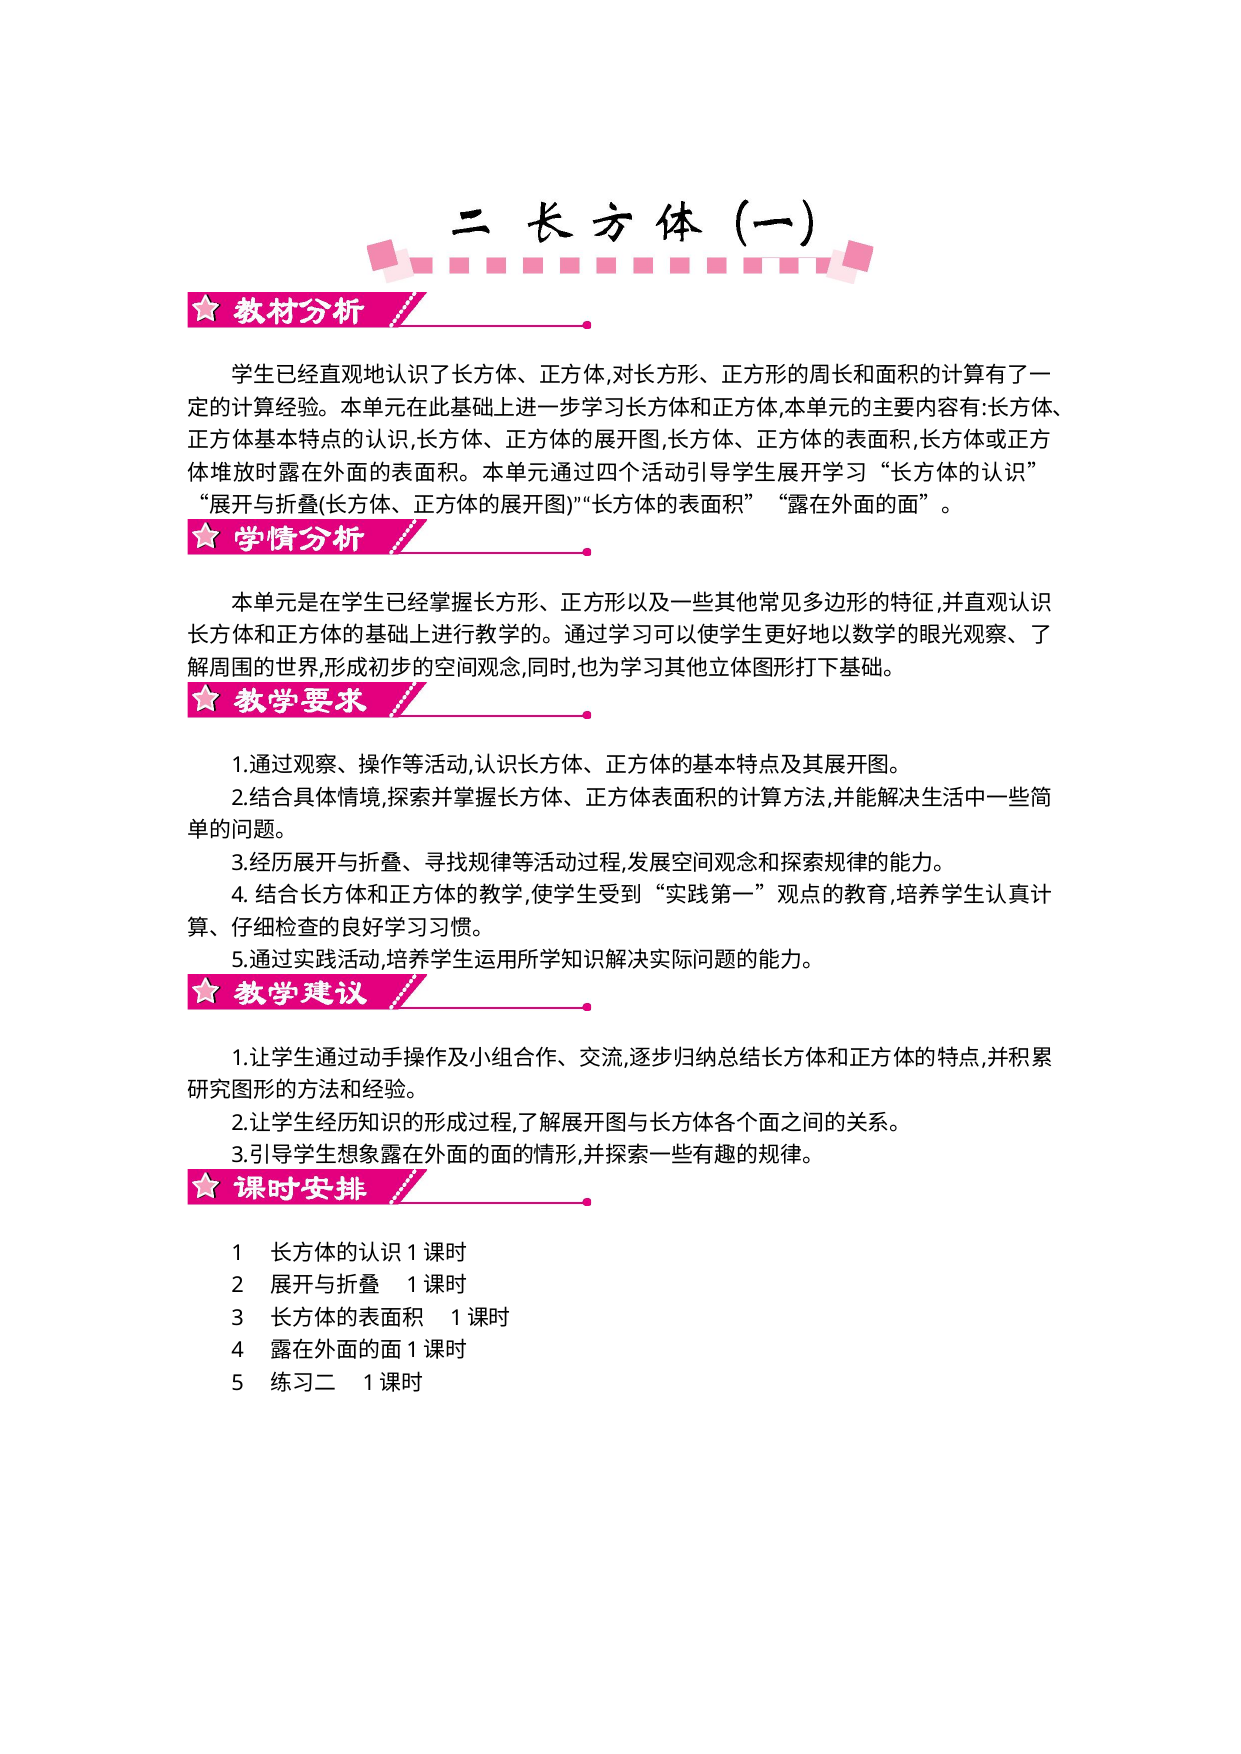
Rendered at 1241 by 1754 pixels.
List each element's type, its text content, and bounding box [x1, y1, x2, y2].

text 2 展开与折叠 1课时 [187, 1267, 1053, 1299]
picture [366, 194, 874, 284]
text 3.引导学生想象露在外面的面的情形,并探索一些有趣的规律。 [187, 1137, 1053, 1169]
text 2.结合具体情境,探索并掌握长方体、正方体表面积的计算方法,并能解决生活中一些简单的问题。 [187, 779, 1053, 844]
picture [187, 1169, 592, 1206]
text 本单元是在学生已经掌握长方形、正方形以及一些其他常见多边形的特征,并直观认识长方体和正方体的基础上进行教学的。通过学习可以使学生更好地以数学的眼光观察、了解周围的世界,形成初步的空间观念,同时,也为学习其他立体图形打下基础。 [187, 584, 1053, 682]
picture [187, 519, 592, 556]
picture [187, 974, 592, 1011]
picture [187, 292, 592, 329]
text 2.让学生经历知识的形成过程,了解展开图与长方体各个面之间的关系。 [187, 1104, 1053, 1137]
text 5.通过实践活动,培养学生运用所学知识解决实际问题的能力。 [187, 942, 1053, 974]
text 4 露在外面的面 1课时 [187, 1332, 1053, 1364]
text 1.通过观察、操作等活动,认识长方体、正方体的基本特点及其展开图。 [187, 747, 1053, 779]
text 1.让学生通过动手操作及小组合作、交流,逐步归纳总结长方体和正方体的特点,并积累研究图形的方法和经验。 [187, 1039, 1053, 1104]
text 3 长方体的表面积 1课时 [187, 1299, 1053, 1332]
text 1 长方体的认识 1课时 [187, 1234, 1053, 1267]
text 4. 结合长方体和正方体的教学,使学生受到“实践第一”观点的教育,培养学生认真计算、仔细检查的良好学习习惯。 [187, 877, 1053, 942]
text 3.经历展开与折叠、寻找规律等活动过程,发展空间观念和探索规律的能力。 [187, 844, 1053, 877]
picture [187, 682, 592, 719]
text 5 练习二 1课时 [187, 1364, 1053, 1397]
text 学生已经直观地认识了长方体、正方体,对长方形、正方形的周长和面积的计算有了一定的计算经验。本单元在此基础上进一步学习长方体和正方体,本单元的主要内容有:长方体、正方体基本特点的认识,长方体、正方体的展开图,长方体、正方体的表面积,长方体或正方体堆放时露在外面的表面积。本单元通过四个活动引导学生展开学习“长方体的认识”“展开与折叠(长方体、正方体的展开图)”“长方体的表面积”“露在外面的面”。 [187, 357, 1053, 519]
